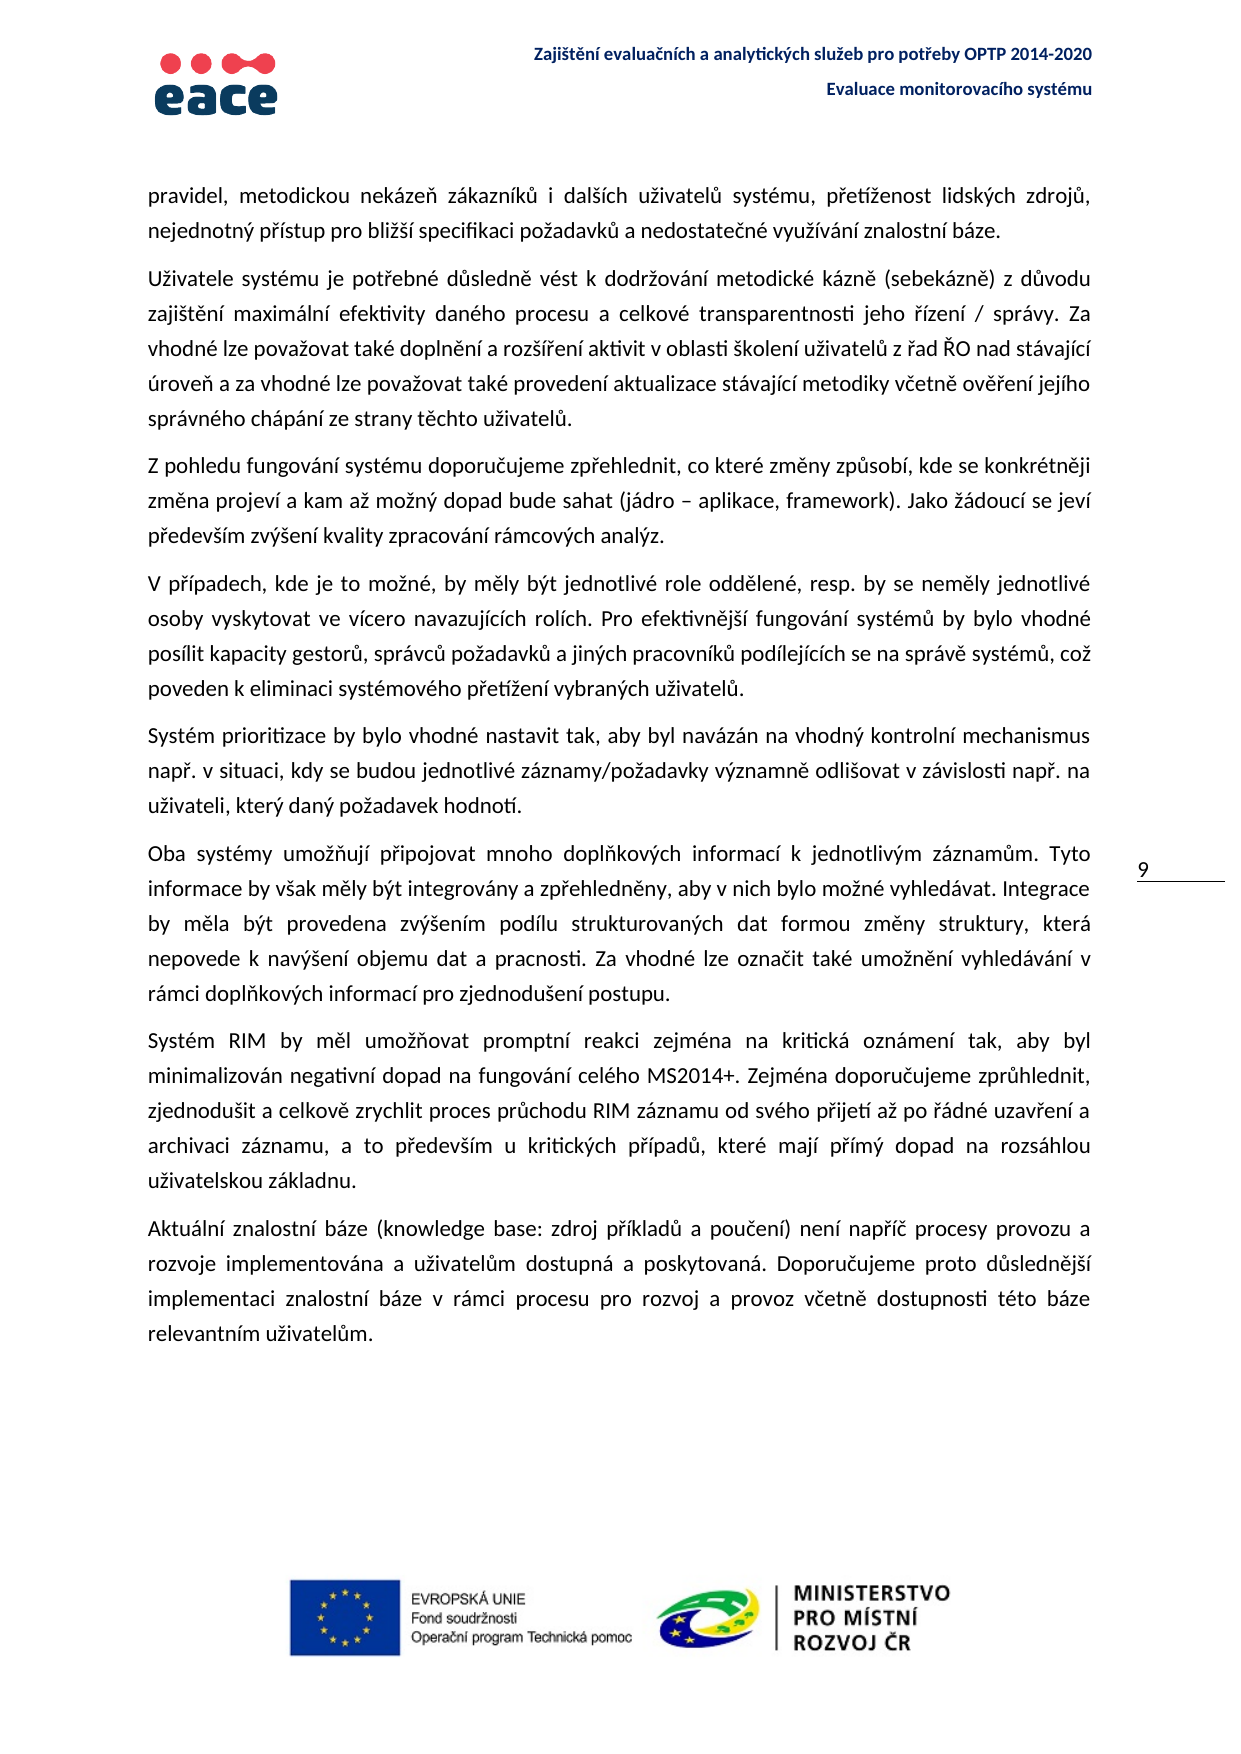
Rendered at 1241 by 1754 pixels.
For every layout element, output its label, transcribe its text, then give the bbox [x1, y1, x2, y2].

picture [266, 1556, 974, 1681]
text Uživatele systému je potřebné důsledně vést k dodržování metodické kázně (sebekázně) z důvodu zajištění maximální efektivity daného procesu a celkové transparentnosti jeho řízení / správy. Za vhodné lze považovat také doplnění a rozšíření aktivit v oblasti školení uživatelů z řad ŘO nad stávající úroveň a za vhodné lze považovat také provedení aktualizace stávající metodiky včetně ověření jejího správného chápání ze strany těchto uživatelů. [148, 264, 1092, 432]
text Systém prioritizace by bylo vhodné nastavit tak, aby byl navázán na vhodný kontrolní mechanismus např. v situaci, kdy se budou jednotlivé záznamy/požadavky významně odlišovat v závislosti např. na uživateli, který daný požadavek hodnotí. [148, 721, 1092, 819]
text Z pohledu fungování systému doporučujeme zpřehlednit, co které změny způsobí, kde se konkrétněji změna projeví a kam až možný dopad bude sahat (jádro – aplikace, framework). Jako žádoucí se jeví především zvýšení kvality zpracování rámcových analýz. [148, 451, 1092, 549]
text Aktuální znalostní báze (knowledge base: zdroj příkladů a poučení) není napříč procesy provozu a rozvoje implementována a uživatelům dostupná a poskytovaná. Doporučujeme proto důslednější implementaci znalostní báze v rámci procesu pro rozvoj a provoz včetně dostupnosti této báze relevantním uživatelům. [148, 1214, 1092, 1347]
text V případech, kde je to možné, by měly být jednotlivé role oddělené, resp. by se neměly jednotlivé osoby vyskytovat ve vícero navazujících rolích. Pro efektivnější fungování systémů by bylo vhodné posílit kapacity gestorů, správců požadavků a jiných pracovníků podílejících se na správě systémů, což poveden k eliminaci systémového přetížení vybraných uživatelů. [148, 569, 1092, 702]
picture [147, 43, 289, 131]
text Systém RIM by měl umožňovat promptní reakci zejména na kritická oznámení tak, aby byl minimalizován negativní dopad na fungování celého MS2014+. Zejména doporučujeme zprůhlednit, zjednodušit a celkově zrychlit proces průchodu RIM záznamu od svého přijetí až po řádné uzavření a archivaci záznamu, a to především u kritických případů, které mají přímý dopad na rozsáhlou uživatelskou základnu. [148, 1026, 1092, 1194]
text Oba systémy umožňují připojovat mnoho doplňkových informací k jednotlivým záznamům. Tyto informace by však měly být integrovány a zpřehledněny, aby v nich bylo možné vyhledávat. Integrace by měla být provedena zvýšením podílu strukturovaných dat formou změny struktury, která nepovede k navýšení objemu dat a pracnosti. Za vhodné lze označit také umožnění vyhledávání v rámci doplňkových informací pro zjednodušení postupu. [148, 839, 1092, 1007]
